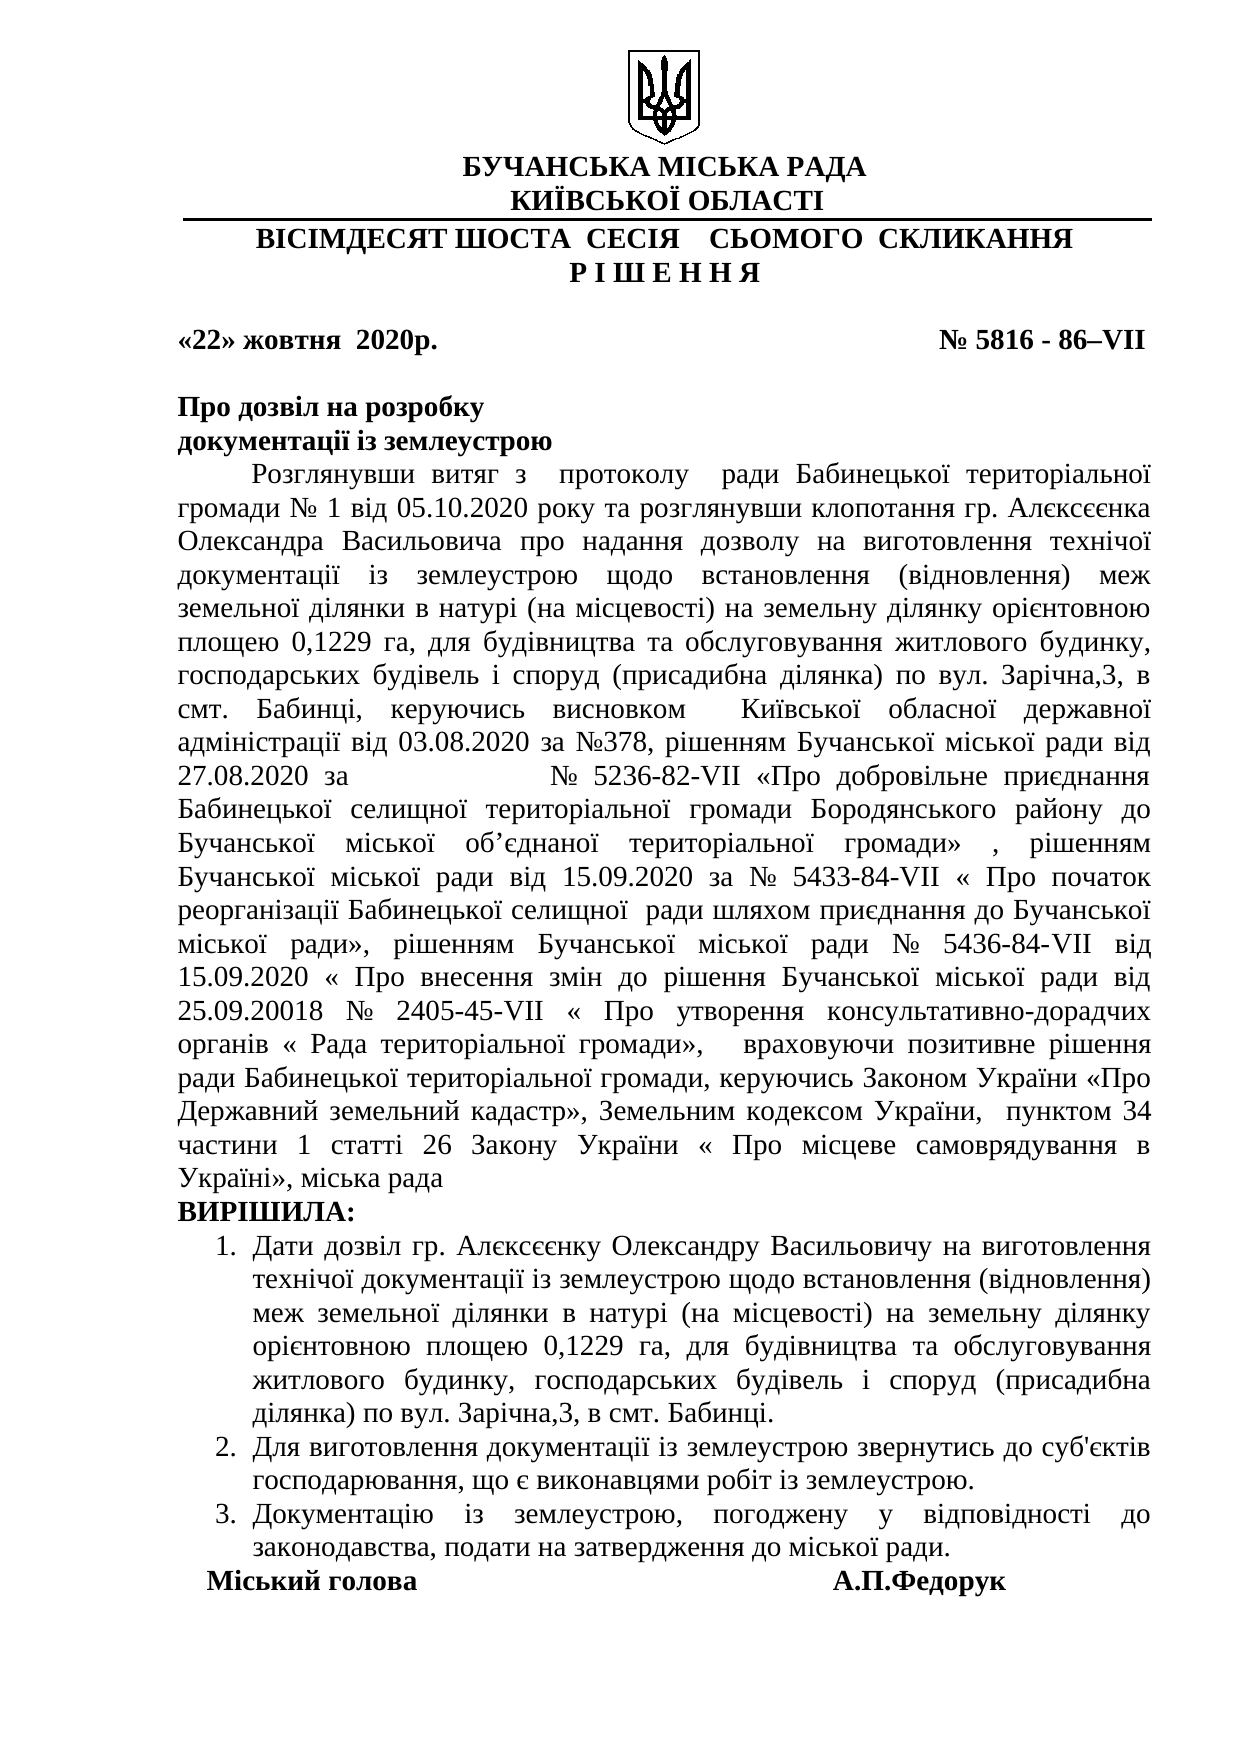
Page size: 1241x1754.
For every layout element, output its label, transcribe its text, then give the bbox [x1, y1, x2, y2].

list Дати дозвіл гр. Алєксєєнку Олександру Васильовичу на виготовлення технічої документації із землеустрою щодо встановлення (відновлення) меж земельної ділянки в натурі (на місцевості) на земельну ділянку орієнтовною площею 0,1229 га, для будівництва та обслуговування житлового будинку, господарських будівель і споруд (присадибна ділянка) по вул. Зарічна,3, в смт. Бабинці. [215, 1228, 1152, 1429]
text ВИРІШИЛА: [177, 1194, 1152, 1228]
text Міський голова А.П.Федорук [177, 1563, 1152, 1597]
text ВІСІМДЕСЯТ ШОСТА СЕСІЯ СЬОМОГО СКЛИКАННЯ [177, 221, 1152, 255]
list Документацію із землеустрою, погоджену у відповідності до законодавства, подати на затвердження до міської ради. [215, 1496, 1152, 1563]
text Розглянувши витяг з протоколу ради Бабинецької територіальної громади № 1 від 05.10.2020 року та розглянувши клопотання гр. Алєксєєнка Олександра Васильовича про надання дозволу на виготовлення технічої документації із землеустрою щодо встановлення (відновлення) меж земельної ділянки в натурі (на місцевості) на земельну ділянку орієнтовною площею 0,1229 га, для будівництва та обслуговування житлового будинку, господарських будівель і споруд (присадибна ділянка) по вул. Зарічна,3, в смт. Бабинці, керуючись висновком Київської обласної державної адміністрації від 03.08.2020 за №378, рішенням Бучанської міської ради від 27.08.2020 за № 5236-82-VІІ «Про добровільне приєднання Бабинецької селищної територіальної громади Бородянського району до Бучанської міської об’єднаної територіальної громади» , рішенням Бучанської міської ради від 15.09.2020 за № 5433-84-VІІ « Про початок реорганізації Бабинецької селищної ради шляхом приєднання до Бучанської міської ради», рішенням Бучанської міської ради № 5436-84-VІІ від 15.09.2020 « Про внесення змін до рішення Бучанської міської ради від 25.09.20018 № 2405-45-VІІ « Про утворення консультативно-дорадчих органів « Рада територіальної громади», враховуючи позитивне рішення ради Бабинецької територіальної громади, керуючись Законом України «Про Державний земельний кадастр», Земельним кодексом України, пунктом 34 частини 1 статті 26 Закону України « Про місцеве самоврядування в Україні», міська рада [177, 456, 1152, 1194]
text КИЇВСЬКОЇ ОБЛАСТІ [183, 183, 1152, 218]
text Р І Ш Е Н Н Я [177, 255, 1152, 288]
text Про дозвіл на розробку [177, 389, 1152, 423]
list Для виготовлення документації із землеустрою звернутись до суб'єктів господарювання, що є виконавцями робіт із землеустрою. [215, 1429, 1152, 1496]
text «22» жовтня 2020р. № 5816 - 86–VІІ [177, 322, 1152, 356]
text БУЧАНСЬКА МІСЬКА РАДА [177, 149, 1152, 183]
text документації із землеустрою [177, 423, 1152, 456]
